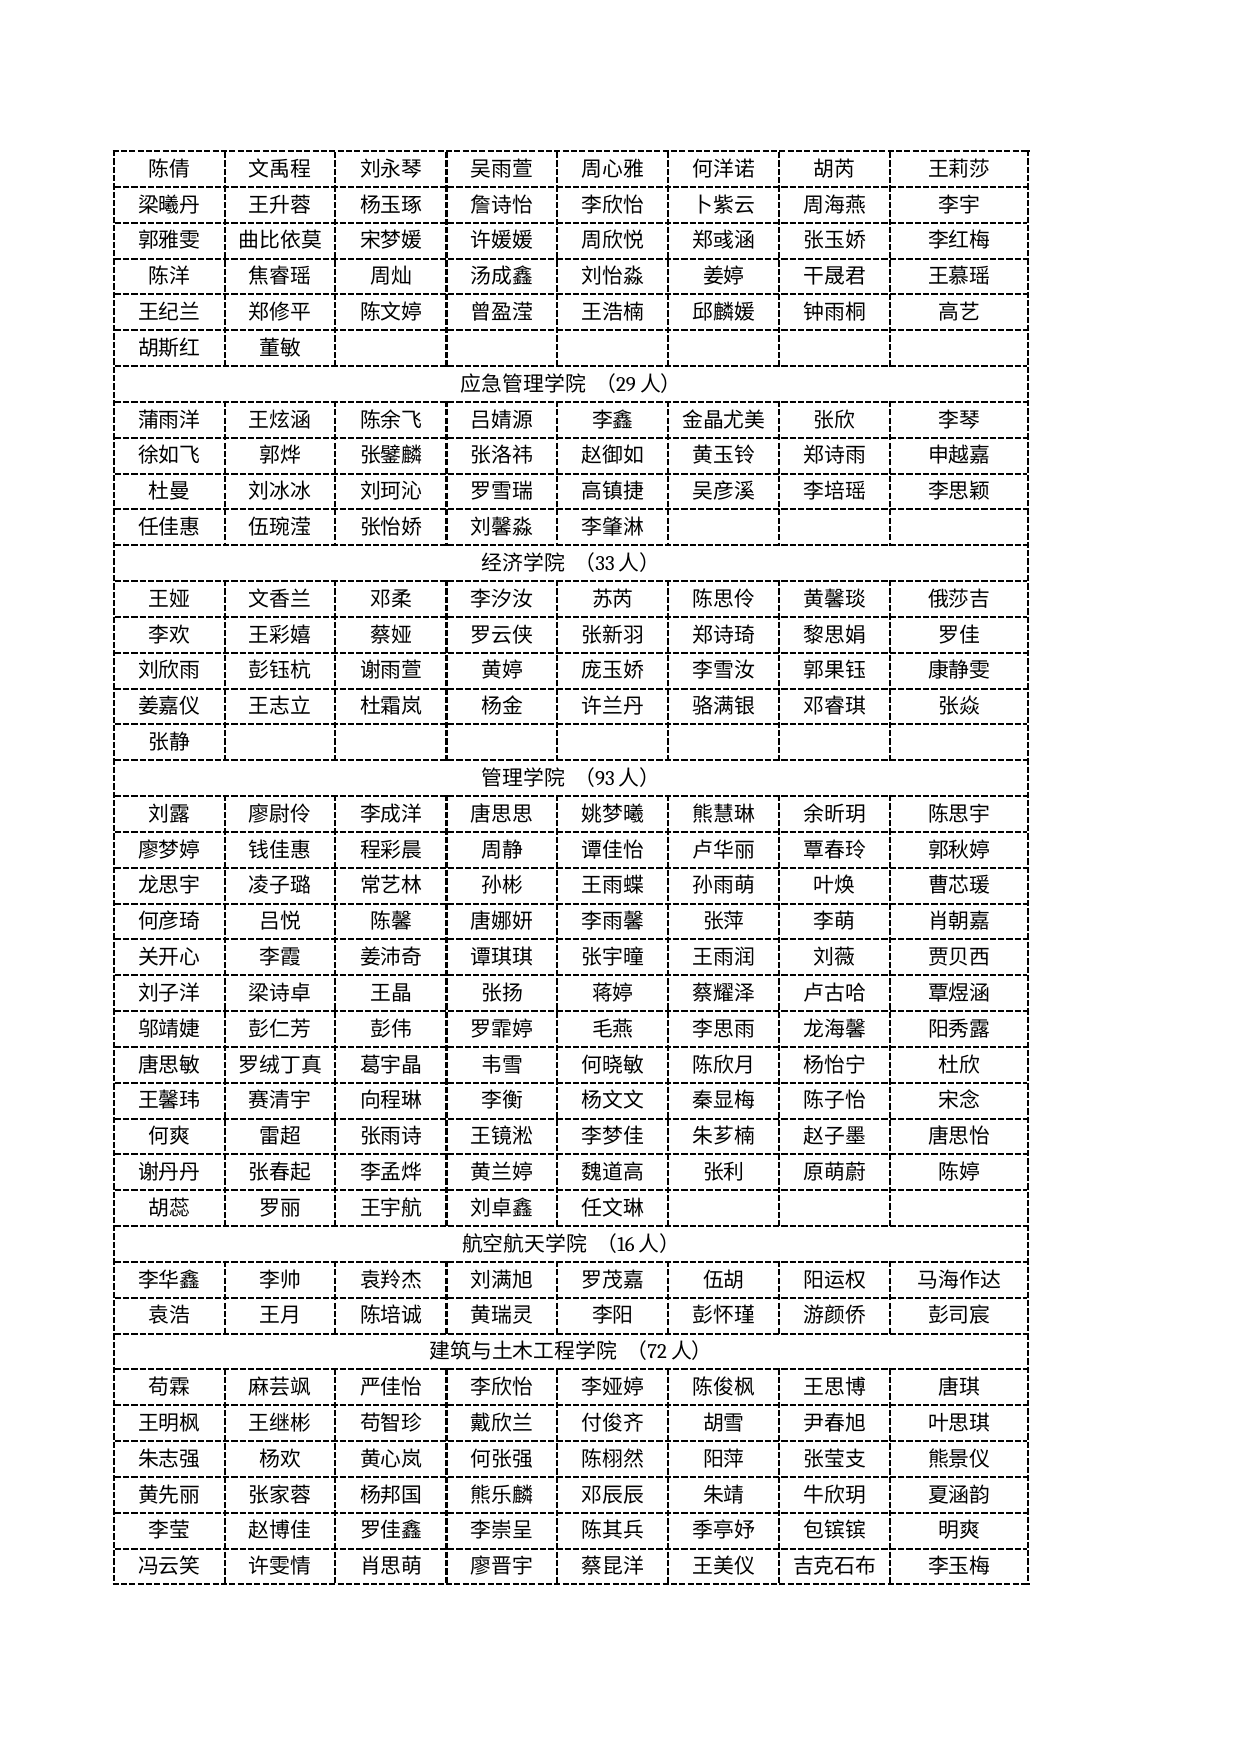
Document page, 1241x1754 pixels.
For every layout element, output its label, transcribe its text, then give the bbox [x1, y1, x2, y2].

table_cell 姜婷 [668, 258, 779, 293]
table_cell 王月 [225, 1297, 335, 1332]
table_cell 陈思宇 [890, 795, 1028, 831]
table_cell 郑诗雨 [779, 437, 890, 472]
table_cell 余昕玥 [779, 795, 890, 831]
table_cell 高艺 [890, 293, 1028, 329]
table_cell 陈婷 [890, 1153, 1028, 1189]
table_cell 张怡娇 [335, 508, 446, 544]
table_cell 肖思萌 [335, 1548, 446, 1583]
table_cell 俄莎吉 [890, 580, 1028, 616]
table_cell 杨玉琢 [335, 186, 446, 222]
table_cell 王志立 [225, 688, 335, 723]
table_cell 胡斯红 [114, 329, 224, 365]
table_cell 文香兰 [225, 580, 335, 616]
table_cell 秦显梅 [668, 1082, 779, 1117]
table_cell 杨欢 [225, 1440, 335, 1476]
table_cell 许雯情 [225, 1548, 335, 1583]
table_cell 汤成鑫 [446, 258, 557, 293]
table_cell 陈文婷 [335, 293, 446, 329]
table_cell 黎思娟 [779, 616, 890, 652]
table_cell 张静 [114, 723, 224, 759]
table_cell 钟雨桐 [779, 293, 890, 329]
table_cell 高镇捷 [557, 473, 668, 508]
table_cell 王美仪 [668, 1548, 779, 1583]
table_cell 唐琪 [890, 1368, 1028, 1404]
table_cell 肖朝嘉 [890, 903, 1028, 938]
table_cell [446, 723, 557, 759]
table_cell 赵御如 [557, 437, 668, 472]
table_cell 蔡耀泽 [668, 974, 779, 1010]
table_cell 郑诗琦 [668, 616, 779, 652]
table_cell 经济学院 （33人） [114, 544, 1028, 580]
table_cell 吉克石布 [779, 1548, 890, 1583]
table_cell 张扬 [446, 974, 557, 1010]
table_cell [557, 723, 668, 759]
table_cell 李肇淋 [557, 508, 668, 544]
table_cell 李莹 [114, 1512, 224, 1547]
table_cell 付俊齐 [557, 1404, 668, 1440]
table_cell 李衡 [446, 1082, 557, 1117]
table_cell 刘永琴 [335, 150, 446, 186]
table_cell 吕婧源 [446, 401, 557, 437]
table_cell 毛燕 [557, 1010, 668, 1046]
table_cell 黄先丽 [114, 1476, 224, 1512]
table_cell 谢丹丹 [114, 1153, 224, 1189]
table_cell 陈洋 [114, 258, 224, 293]
table_cell 蔡昆洋 [557, 1548, 668, 1583]
table_cell 雷超 [225, 1118, 335, 1153]
table_cell 蒲雨洋 [114, 401, 224, 437]
table_cell 夏涵韵 [890, 1476, 1028, 1512]
table_cell 曹芯瑗 [890, 867, 1028, 902]
table_cell 王继彬 [225, 1404, 335, 1440]
table_cell 李汐汝 [446, 580, 557, 616]
table_cell 袁羚杰 [335, 1261, 446, 1297]
table_cell 原萌蔚 [779, 1153, 890, 1189]
table_cell 陈馨 [335, 903, 446, 938]
table_cell 赵博佳 [225, 1512, 335, 1547]
table_cell 尹春旭 [779, 1404, 890, 1440]
table_cell 王馨玮 [114, 1082, 224, 1117]
table_cell 董敏 [225, 329, 335, 365]
table_cell 赵子墨 [779, 1118, 890, 1153]
table_cell 罗绒丁真 [225, 1046, 335, 1082]
table_cell 刘怡淼 [557, 258, 668, 293]
table_cell [668, 723, 779, 759]
table_cell 李萌 [779, 903, 890, 938]
table_cell 刘欣雨 [114, 652, 224, 687]
table_cell 罗云侠 [446, 616, 557, 652]
table_cell 龙海馨 [779, 1010, 890, 1046]
table_cell 罗佳鑫 [335, 1512, 446, 1547]
table_cell 叶焕 [779, 867, 890, 902]
table_cell 魏道高 [557, 1153, 668, 1189]
table_cell 苟智珍 [335, 1404, 446, 1440]
table_cell 彭司宸 [890, 1297, 1028, 1332]
table_cell 牛欣玥 [779, 1476, 890, 1512]
table_cell 戴欣兰 [446, 1404, 557, 1440]
table_cell 刘珂沁 [335, 473, 446, 508]
table_cell 程彩晨 [335, 831, 446, 867]
table_cell 姚梦曦 [557, 795, 668, 831]
table_cell 李雪汝 [668, 652, 779, 687]
table_cell 王雨蝶 [557, 867, 668, 902]
table_cell 王雨润 [668, 938, 779, 974]
table_cell 罗雪瑞 [446, 473, 557, 508]
table_cell 李帅 [225, 1261, 335, 1297]
table_cell 任佳惠 [114, 508, 224, 544]
table_cell 李孟烨 [335, 1153, 446, 1189]
table_cell 李娅婷 [557, 1368, 668, 1404]
table_cell 贾贝西 [890, 938, 1028, 974]
table_cell 苟霖 [114, 1368, 224, 1404]
table_cell 张利 [668, 1153, 779, 1189]
table_cell 黄玉铃 [668, 437, 779, 472]
table_cell 麻芸飒 [225, 1368, 335, 1404]
table_cell [557, 329, 668, 365]
table_cell [335, 723, 446, 759]
table_cell 管理学院 （93人） [114, 759, 1028, 795]
table_cell 曲比依莫 [225, 222, 335, 257]
table_cell 葛宇晶 [335, 1046, 446, 1082]
table_cell 陈栩然 [557, 1440, 668, 1476]
table_cell 彭仁芳 [225, 1010, 335, 1046]
table_cell 陈培诚 [335, 1297, 446, 1332]
table_cell 王明枫 [114, 1404, 224, 1440]
table_cell 李琴 [890, 401, 1028, 437]
table_cell 许兰丹 [557, 688, 668, 723]
table_cell 黄婷 [446, 652, 557, 687]
table_cell 邬靖婕 [114, 1010, 224, 1046]
table_cell [335, 329, 446, 365]
table_cell 韦雪 [446, 1046, 557, 1082]
table_cell 彭钰杭 [225, 652, 335, 687]
table_cell 邓睿琪 [779, 688, 890, 723]
table_cell 谢雨萱 [335, 652, 446, 687]
table_cell 刘满旭 [446, 1261, 557, 1297]
table_cell 李梦佳 [557, 1118, 668, 1153]
table_cell [779, 508, 890, 544]
table_cell 陈子怡 [779, 1082, 890, 1117]
table_cell 许媛媛 [446, 222, 557, 257]
table_cell 周静 [446, 831, 557, 867]
table_cell 何张强 [446, 1440, 557, 1476]
table_cell [779, 329, 890, 365]
table_cell 叶思琪 [890, 1404, 1028, 1440]
table_cell [779, 723, 890, 759]
table_cell 廖尉伶 [225, 795, 335, 831]
table_cell 黄瑞灵 [446, 1297, 557, 1332]
table_cell 申越嘉 [890, 437, 1028, 472]
table_cell 李霞 [225, 938, 335, 974]
table_cell 李华鑫 [114, 1261, 224, 1297]
table_cell 庞玉娇 [557, 652, 668, 687]
table_cell 建筑与土木工程学院 （72人） [114, 1333, 1028, 1368]
table_cell 李欣怡 [446, 1368, 557, 1404]
table_cell 郭秋婷 [890, 831, 1028, 867]
table_cell 杨邦国 [335, 1476, 446, 1512]
table_cell 郭烨 [225, 437, 335, 472]
table_cell 吴雨萱 [446, 150, 557, 186]
table_cell 朱靖 [668, 1476, 779, 1512]
table_cell 李鑫 [557, 401, 668, 437]
table_cell 黄兰婷 [446, 1153, 557, 1189]
table_cell 陈欣月 [668, 1046, 779, 1082]
table_cell 黄馨琰 [779, 580, 890, 616]
table_cell 刘馨淼 [446, 508, 557, 544]
table_cell 吕悦 [225, 903, 335, 938]
table_cell 张鐾麟 [335, 437, 446, 472]
table_cell 朱志强 [114, 1440, 224, 1476]
table_cell 阳运权 [779, 1261, 890, 1297]
table_cell 周灿 [335, 258, 446, 293]
table_cell 李崇呈 [446, 1512, 557, 1547]
table_cell 姜嘉仪 [114, 688, 224, 723]
table_cell 罗茂嘉 [557, 1261, 668, 1297]
table_cell 康静雯 [890, 652, 1028, 687]
table_cell 杨怡宁 [779, 1046, 890, 1082]
table_cell 杜霜岚 [335, 688, 446, 723]
table_cell 任文琳 [557, 1189, 668, 1225]
table_cell 孙彬 [446, 867, 557, 902]
table_cell [890, 1189, 1028, 1225]
table_cell [779, 1189, 890, 1225]
table_cell 孙雨萌 [668, 867, 779, 902]
table_cell 袁浩 [114, 1297, 224, 1332]
table_cell 张新羽 [557, 616, 668, 652]
table_cell 宋念 [890, 1082, 1028, 1117]
table_cell 张雨诗 [335, 1118, 446, 1153]
table_cell 蒋婷 [557, 974, 668, 1010]
table_cell 张莹支 [779, 1440, 890, 1476]
table_cell 常艺林 [335, 867, 446, 902]
table_cell 陈俊枫 [668, 1368, 779, 1404]
table_cell 卢华丽 [668, 831, 779, 867]
table_cell 张欣 [779, 401, 890, 437]
table_cell 杨金 [446, 688, 557, 723]
table_cell 杨文文 [557, 1082, 668, 1117]
table_cell 李思颖 [890, 473, 1028, 508]
table_cell 何彦琦 [114, 903, 224, 938]
table_cell 王浩楠 [557, 293, 668, 329]
table_cell 李成洋 [335, 795, 446, 831]
table_cell 王慕瑶 [890, 258, 1028, 293]
table_cell 焦睿瑶 [225, 258, 335, 293]
table_cell 张春起 [225, 1153, 335, 1189]
table_cell 李阳 [557, 1297, 668, 1332]
table_cell 杜欣 [890, 1046, 1028, 1082]
table_cell 陈余飞 [335, 401, 446, 437]
table_cell 姜沛奇 [335, 938, 446, 974]
table_cell 应急管理学院 （29人） [114, 365, 1028, 401]
table_cell 向程琳 [335, 1082, 446, 1117]
table_cell 熊乐麟 [446, 1476, 557, 1512]
table_cell 周海燕 [779, 186, 890, 222]
table_cell 陈思伶 [668, 580, 779, 616]
table_cell 周心雅 [557, 150, 668, 186]
table_cell 卢古哈 [779, 974, 890, 1010]
table_cell 唐思怡 [890, 1118, 1028, 1153]
table_cell 邱麟媛 [668, 293, 779, 329]
table_cell 严佳怡 [335, 1368, 446, 1404]
table_cell 陈其兵 [557, 1512, 668, 1547]
table_cell 关开心 [114, 938, 224, 974]
table_cell 文禹程 [225, 150, 335, 186]
table_cell 李欣怡 [557, 186, 668, 222]
table_cell 徐如飞 [114, 437, 224, 472]
table_cell 马海作达 [890, 1261, 1028, 1297]
table_cell 谭佳怡 [557, 831, 668, 867]
table_cell 陈倩 [114, 150, 224, 186]
table_cell 熊慧琳 [668, 795, 779, 831]
table_cell 钱佳惠 [225, 831, 335, 867]
table_cell 张萍 [668, 903, 779, 938]
table_cell 金晶尤美 [668, 401, 779, 437]
table_cell 詹诗怡 [446, 186, 557, 222]
table_cell 覃春玲 [779, 831, 890, 867]
table_cell 曾盈滢 [446, 293, 557, 329]
table_cell [668, 508, 779, 544]
table_cell 张宇曈 [557, 938, 668, 974]
table_cell 唐娜妍 [446, 903, 557, 938]
table_cell 龙思宇 [114, 867, 224, 902]
table_cell 周欣悦 [557, 222, 668, 257]
table_cell 何晓敏 [557, 1046, 668, 1082]
table_cell [668, 329, 779, 365]
table_cell [668, 1189, 779, 1225]
table_cell 刘薇 [779, 938, 890, 974]
table_cell 李雨馨 [557, 903, 668, 938]
table_cell 郭果钰 [779, 652, 890, 687]
table_cell [446, 329, 557, 365]
table_cell 吴彦溪 [668, 473, 779, 508]
table_cell 覃煜涵 [890, 974, 1028, 1010]
table_cell 何爽 [114, 1118, 224, 1153]
table_cell 王彩嬉 [225, 616, 335, 652]
table_cell 李培瑶 [779, 473, 890, 508]
table_cell [890, 723, 1028, 759]
table_cell 李思雨 [668, 1010, 779, 1046]
table_cell 唐思思 [446, 795, 557, 831]
table_cell 胡蕊 [114, 1189, 224, 1225]
table_cell 何洋诺 [668, 150, 779, 186]
table_cell 王宇航 [335, 1189, 446, 1225]
table_cell [890, 508, 1028, 544]
table_cell 蔡娅 [335, 616, 446, 652]
table_cell 朱芗楠 [668, 1118, 779, 1153]
table_cell 明爽 [890, 1512, 1028, 1547]
table_cell 彭伟 [335, 1010, 446, 1046]
table_cell 郭雅雯 [114, 222, 224, 257]
table_cell 胡芮 [779, 150, 890, 186]
table_cell 谭琪琪 [446, 938, 557, 974]
table_cell 伍琬滢 [225, 508, 335, 544]
table_cell 王晶 [335, 974, 446, 1010]
table_cell 航空航天学院 （16人） [114, 1225, 1028, 1261]
table_cell 罗丽 [225, 1189, 335, 1225]
table_cell 王莉莎 [890, 150, 1028, 186]
table_cell 李红梅 [890, 222, 1028, 257]
table_cell 王升蓉 [225, 186, 335, 222]
table_cell 阳秀露 [890, 1010, 1028, 1046]
table_cell 季亭妤 [668, 1512, 779, 1547]
table_cell 李玉梅 [890, 1548, 1028, 1583]
table_cell 黄心岚 [335, 1440, 446, 1476]
table_cell 王思博 [779, 1368, 890, 1404]
table_cell 张家蓉 [225, 1476, 335, 1512]
table_cell 罗霏婷 [446, 1010, 557, 1046]
table_cell 卜紫云 [668, 186, 779, 222]
table_cell 李欢 [114, 616, 224, 652]
table_cell 邓柔 [335, 580, 446, 616]
table_cell 刘子洋 [114, 974, 224, 1010]
table_cell 张洛祎 [446, 437, 557, 472]
table_cell 王炫涵 [225, 401, 335, 437]
table_cell 冯云笑 [114, 1548, 224, 1583]
table_cell 张玉娇 [779, 222, 890, 257]
table_cell 阳萍 [668, 1440, 779, 1476]
table_cell 凌子璐 [225, 867, 335, 902]
table_cell 唐思敏 [114, 1046, 224, 1082]
table_cell 苏芮 [557, 580, 668, 616]
table_cell [890, 329, 1028, 365]
table_cell 邓辰辰 [557, 1476, 668, 1512]
table_cell 郑彧涵 [668, 222, 779, 257]
table_cell 李宇 [890, 186, 1028, 222]
table_cell 赛清宇 [225, 1082, 335, 1117]
table_cell 刘露 [114, 795, 224, 831]
table_cell 廖梦婷 [114, 831, 224, 867]
table_cell 宋梦媛 [335, 222, 446, 257]
table_cell 干晟君 [779, 258, 890, 293]
table_cell 罗佳 [890, 616, 1028, 652]
table_cell 熊景仪 [890, 1440, 1028, 1476]
table_cell 骆满银 [668, 688, 779, 723]
table_cell 张焱 [890, 688, 1028, 723]
table_cell 刘卓鑫 [446, 1189, 557, 1225]
table_cell 王娅 [114, 580, 224, 616]
table_cell 杜曼 [114, 473, 224, 508]
table_cell 王纪兰 [114, 293, 224, 329]
table_cell 郑修平 [225, 293, 335, 329]
table_cell 胡雪 [668, 1404, 779, 1440]
table_cell 刘冰冰 [225, 473, 335, 508]
table_cell 梁诗卓 [225, 974, 335, 1010]
table_cell 彭怀瑾 [668, 1297, 779, 1332]
table_cell 包镔镔 [779, 1512, 890, 1547]
table_cell [225, 723, 335, 759]
table_cell 廖晋宇 [446, 1548, 557, 1583]
table_cell 王镜淞 [446, 1118, 557, 1153]
table_cell 游颜侨 [779, 1297, 890, 1332]
table_cell 伍胡 [668, 1261, 779, 1297]
table_cell 梁曦丹 [114, 186, 224, 222]
